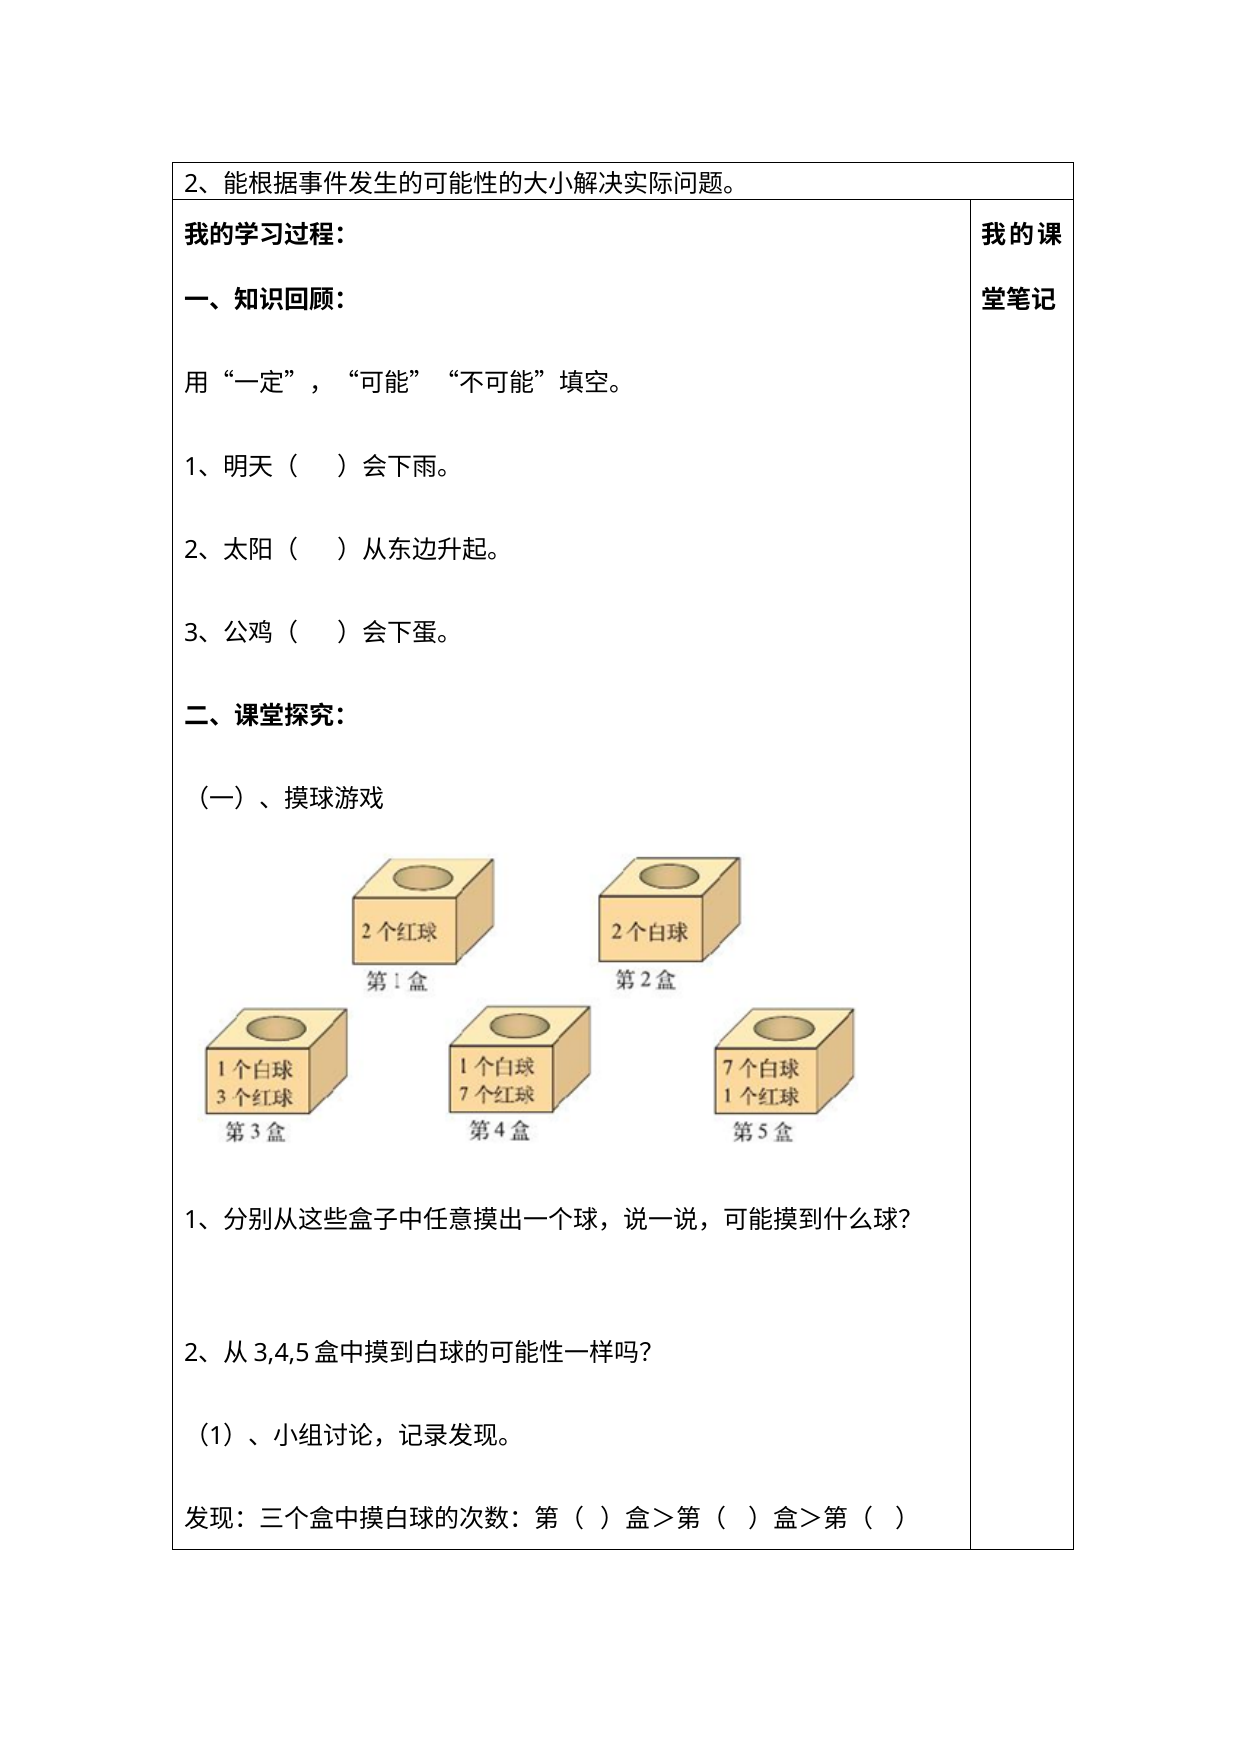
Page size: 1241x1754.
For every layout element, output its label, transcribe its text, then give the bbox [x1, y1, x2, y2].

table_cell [173, 200, 970, 1549]
table_cell 我的课堂笔记 [971, 200, 1073, 1549]
picture [183, 847, 867, 1148]
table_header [173, 163, 1073, 199]
